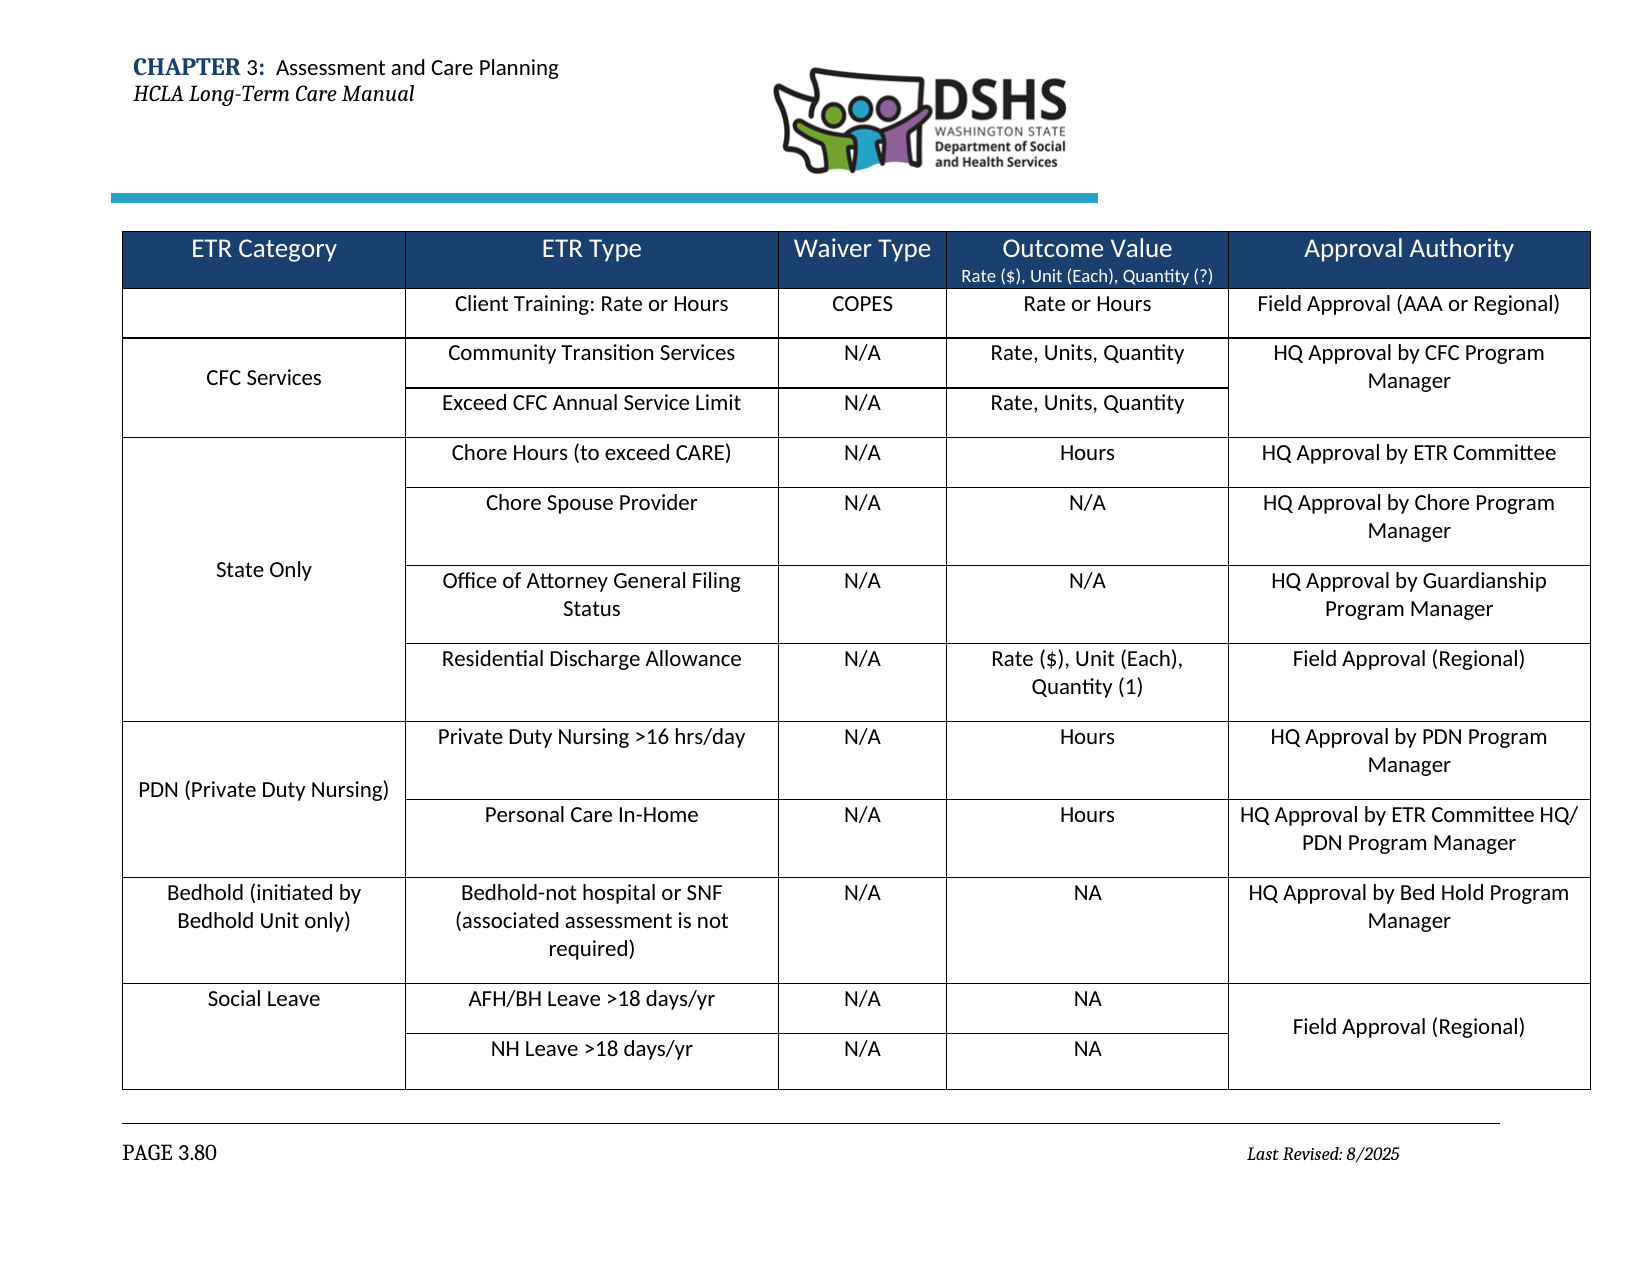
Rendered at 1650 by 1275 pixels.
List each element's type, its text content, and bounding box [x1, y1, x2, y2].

table_cell Office of Attorney General Filing Status [406, 566, 778, 643]
table_cell Community Transition Services [406, 339, 778, 387]
table_cell N/A [779, 566, 946, 643]
table_cell N/A [779, 488, 946, 565]
table_cell N/A [779, 438, 946, 487]
table_cell CFC Services [123, 339, 405, 437]
table_cell N/A [779, 644, 946, 721]
table_cell HQ Approval by Chore Program Manager [1229, 488, 1590, 565]
table_cell N/A [779, 339, 946, 387]
table_cell N/A [947, 566, 1228, 643]
table_cell HQ Approval by ETR Committee HQ/ PDN Program Manager [1229, 800, 1590, 877]
table_cell HQ Approval by Guardianship Program Manager [1229, 566, 1590, 643]
table_cell Rate, Units, Quantity [947, 389, 1228, 437]
table_cell NA [947, 984, 1228, 1033]
table_cell HQ Approval by Bed Hold Program Manager [1229, 878, 1590, 983]
table_cell N/A [779, 800, 946, 877]
table_cell NA [947, 878, 1228, 983]
table_header Outcome Value Rate ($), Unit (Each), Quantity (?) [947, 232, 1228, 288]
table_cell Rate ($), Unit (Each), Quantity (1) [947, 644, 1228, 721]
table_cell Residential Discharge Allowance [406, 644, 778, 721]
table_cell Hours [947, 800, 1228, 877]
table_cell NA [947, 1034, 1228, 1089]
table_cell HQ Approval by CFC Program Manager [1229, 339, 1590, 437]
table_cell N/A [779, 878, 946, 983]
table_cell Private Duty Nursing >16 hrs/day [406, 722, 778, 799]
table_cell NH Leave >18 days/yr [406, 1034, 778, 1089]
table_cell State Only [123, 438, 405, 721]
table_cell PDN (Private Duty Nursing) [123, 722, 405, 877]
table_cell Rate or Hours [947, 289, 1228, 337]
picture [763, 52, 1087, 189]
table_cell N/A [779, 984, 946, 1033]
table_cell Hours [947, 722, 1228, 799]
table_cell Chore Hours (to exceed CARE) [406, 438, 778, 487]
table_cell N/A [779, 389, 946, 437]
table_cell Field Approval (Regional) [1229, 644, 1590, 721]
table_header ETR Type [406, 232, 778, 288]
table_cell Exceed CFC Annual Service Limit [406, 389, 778, 437]
table_cell AFH/BH Leave >18 days/yr [406, 984, 778, 1033]
table_header Waiver Type [779, 232, 946, 288]
table_cell Rate, Units, Quantity [947, 339, 1228, 387]
table_cell N/A [779, 722, 946, 799]
table_cell Field Approval (Regional) [1229, 984, 1590, 1089]
table_cell HQ Approval by PDN Program Manager [1229, 722, 1590, 799]
table_cell Bedhold (initiated by Bedhold Unit only) [123, 878, 405, 983]
table_cell Field Approval (AAA or Regional) [1229, 289, 1590, 337]
table_cell Social Leave [123, 984, 405, 1089]
table_cell Bedhold-not hospital or SNF (associated assessment is not required) [406, 878, 778, 983]
table_cell HQ Approval by ETR Committee [1229, 438, 1590, 487]
table_header Approval Authority [1229, 232, 1590, 288]
table_cell Chore Spouse Provider [406, 488, 778, 565]
table_header ETR Category [123, 232, 405, 288]
table_cell Hours [947, 438, 1228, 487]
table_cell COPES [779, 289, 946, 337]
table_cell N/A [779, 1034, 946, 1089]
table_cell Personal Care In-Home [406, 800, 778, 877]
table_cell Client Training: Rate or Hours [406, 289, 778, 337]
table_cell N/A [947, 488, 1228, 565]
